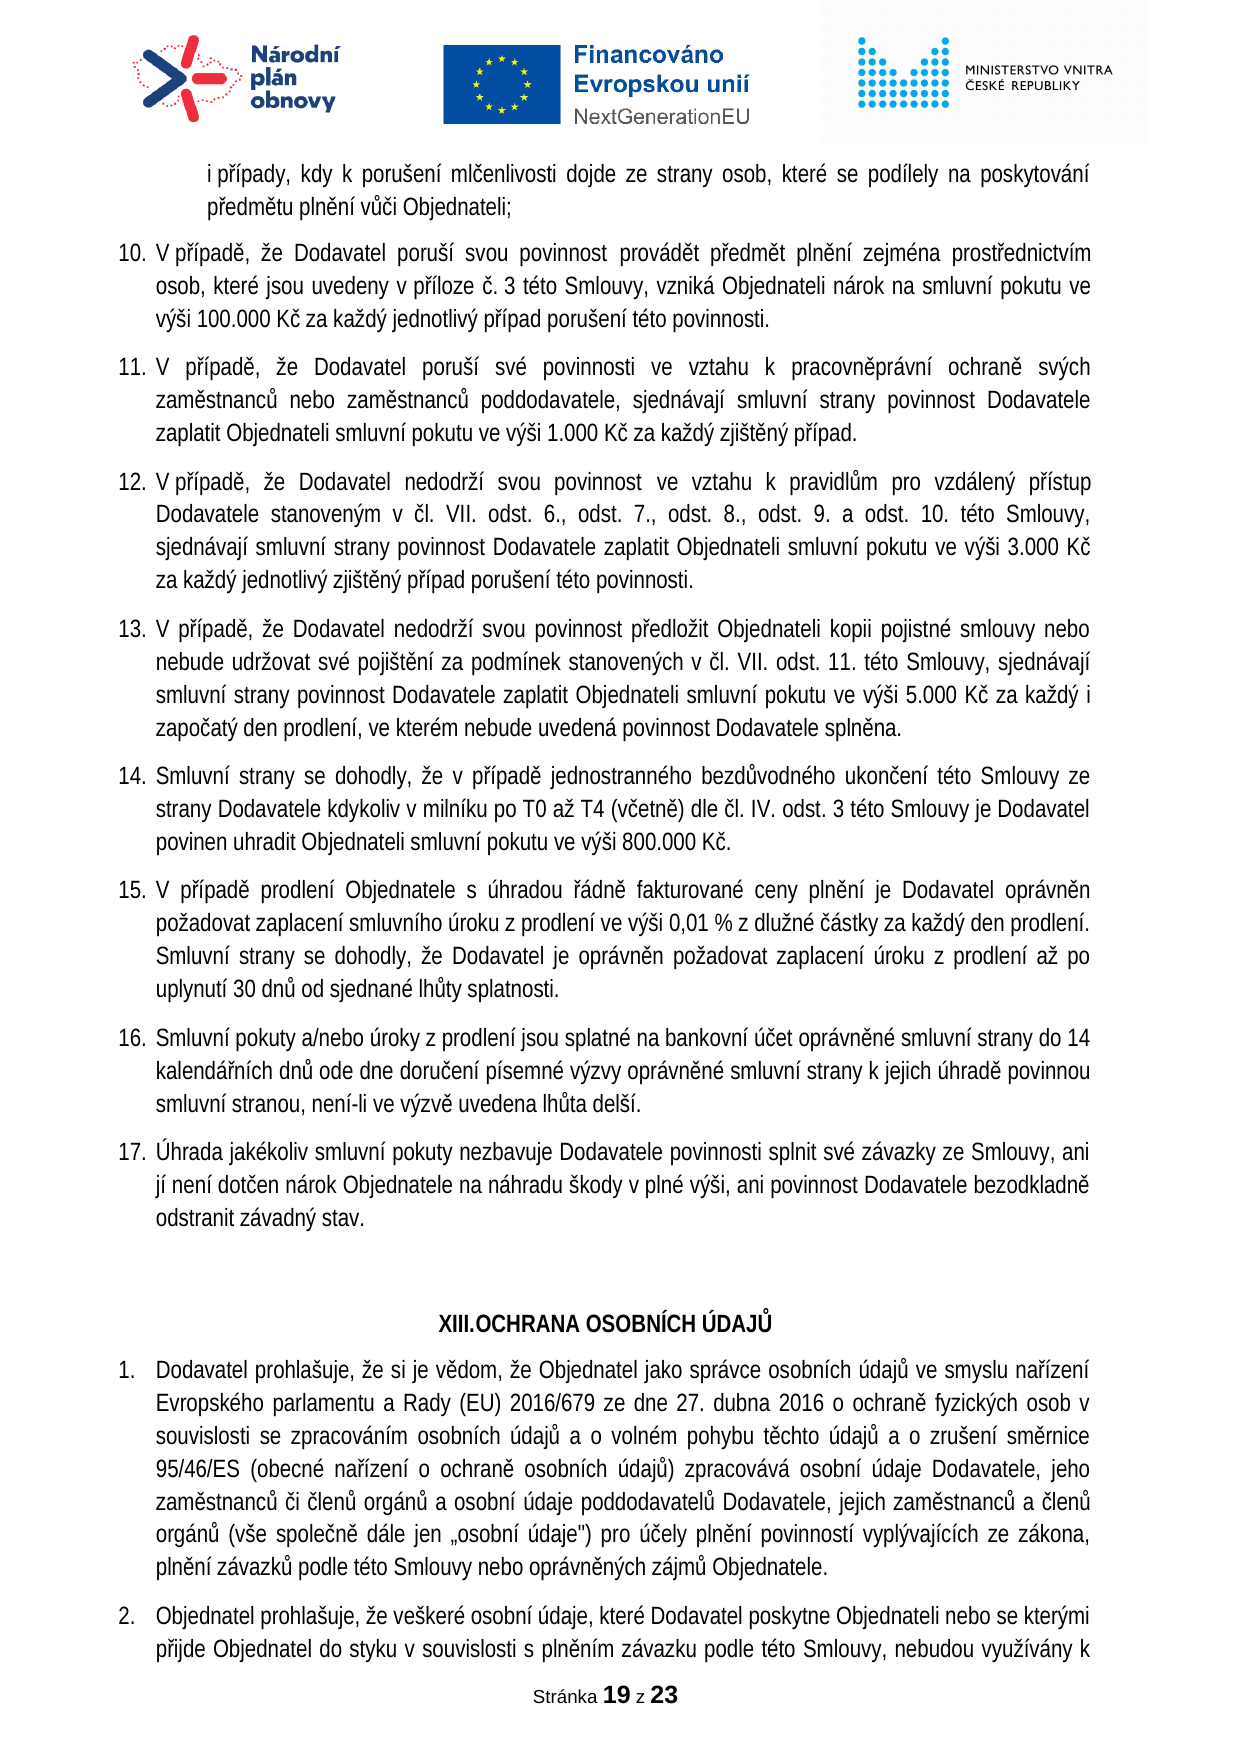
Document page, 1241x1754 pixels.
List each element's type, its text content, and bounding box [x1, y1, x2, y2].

list V případě prodlení Objednatele s úhradou řádně fakturované ceny plnění je Dodavatel oprávněn požadovat zaplacení smluvního úroku z prodlení ve výši 0,01 % z dlužné částky za každý den prodlení. Smluvní strany se dohodly, že Dodavatel je oprávněn požadovat zaplacení úroku z prodlení až po uplynutí 30 dnů od sjednané lhůty splatnosti. [118, 876, 1092, 1003]
list V případě, že Dodavatel poruší své povinnosti ve vztahu k pracovněprávní ochraně svých zaměstnanců nebo zaměstnanců poddodavatele, sjednávají smluvní strany povinnost Dodavatele zaplatit Objednateli smluvní pokutu ve výši 1.000 Kč za každý zjištěný případ. [118, 352, 1092, 447]
picture [119, 25, 359, 133]
list Smluvní pokuty a/nebo úroky z prodlení jsou splatné na bankovní účet oprávněné smluvní strany do 14 kalendářních dnů ode dne doručení písemné výzvy oprávněné smluvní strany k jejich úhradě povinnou smluvní stranou, není-li ve výzvě uvedena lhůta delší. [118, 1023, 1092, 1117]
list V případě, že Dodavatel poruší svou povinnost provádět předmět plnění zejména prostřednictvím osob, které jsou uvedeny v příloze č. 3 této Smlouvy, vzniká Objednateli nárok na smluvní pokutu ve výši 100.000 Kč za každý jednotlivý případ porušení této povinnosti. [118, 238, 1092, 332]
picture [434, 32, 772, 134]
list Úhrada jakékoliv smluvní pokuty nezbavuje Dodavatele povinnosti splnit své závazky ze Smlouvy, ani jí není dotčen nárok Objednatele na náhradu škody v plné výši, ani povinnost Dodavatele bezodkladně odstranit závadný stav. [118, 1137, 1092, 1232]
subtitle OCHRANA OSOBNÍCH ÚDAJŮ [118, 1309, 1092, 1338]
list Dodavatel prohlašuje, že si je vědom, že Objednatel jako správce osobních údajů ve smyslu nařízení Evropského parlamentu a Rady (EU) 2016/679 ze dne 27. dubna 2016 o ochraně fyzických osob v souvislosti se zpracováním osobních údajů a o volném pohybu těchto údajů a o zrušení směrnice 95/46/ES (obecné nařízení o ochraně osobních údajů) zpracovává osobní údaje Dodavatele, jeho zaměstnanců či členů orgánů a osobní údaje poddodavatelů Dodavatele, jejich zaměstnanců a členů orgánů (vše společně dále jen „osobní údaje") pro účely plnění povinností vyplývajících ze zákona, plnění závazků podle této Smlouvy nebo oprávněných zájmů Objednatele. [118, 1355, 1092, 1581]
list Smluvní strany se dohodly, že v případě jednostranného bezdůvodného ukončení této Smlouvy ze strany Dodavatele kdykoliv v milníku po T0 až T4 (včetně) dle čl. IV. odst. 3 této Smlouvy je Dodavatel povinen uhradit Objednateli smluvní pokutu ve výši 800.000 Kč. [118, 761, 1092, 856]
list V případě, že Dodavatel nedodrží svou povinnost ve vztahu k pravidlům pro vzdálený přístup Dodavatele stanoveným v čl. VII. odst. 6., odst. 7., odst. 8., odst. 9. a odst. 10. této Smlouvy, sjednávají smluvní strany povinnost Dodavatele zaplatit Objednateli smluvní pokutu ve výši 3.000 Kč za každý jednotlivý zjištěný případ porušení této povinnosti. [118, 467, 1092, 594]
picture [820, 0, 1151, 146]
list V případě, že Dodavatel nedodrží svou povinnost předložit Objednateli kopii pojistné smlouvy nebo nebude udržovat své pojištění za podmínek stanovených v čl. VII. odst. 11. této Smlouvy, sjednávají smluvní strany povinnost Dodavatele zaplatit Objednateli smluvní pokutu ve výši 5.000 Kč za každý i započatý den prodlení, ve kterém nebude uvedená povinnost Dodavatele splněna. [118, 614, 1092, 741]
